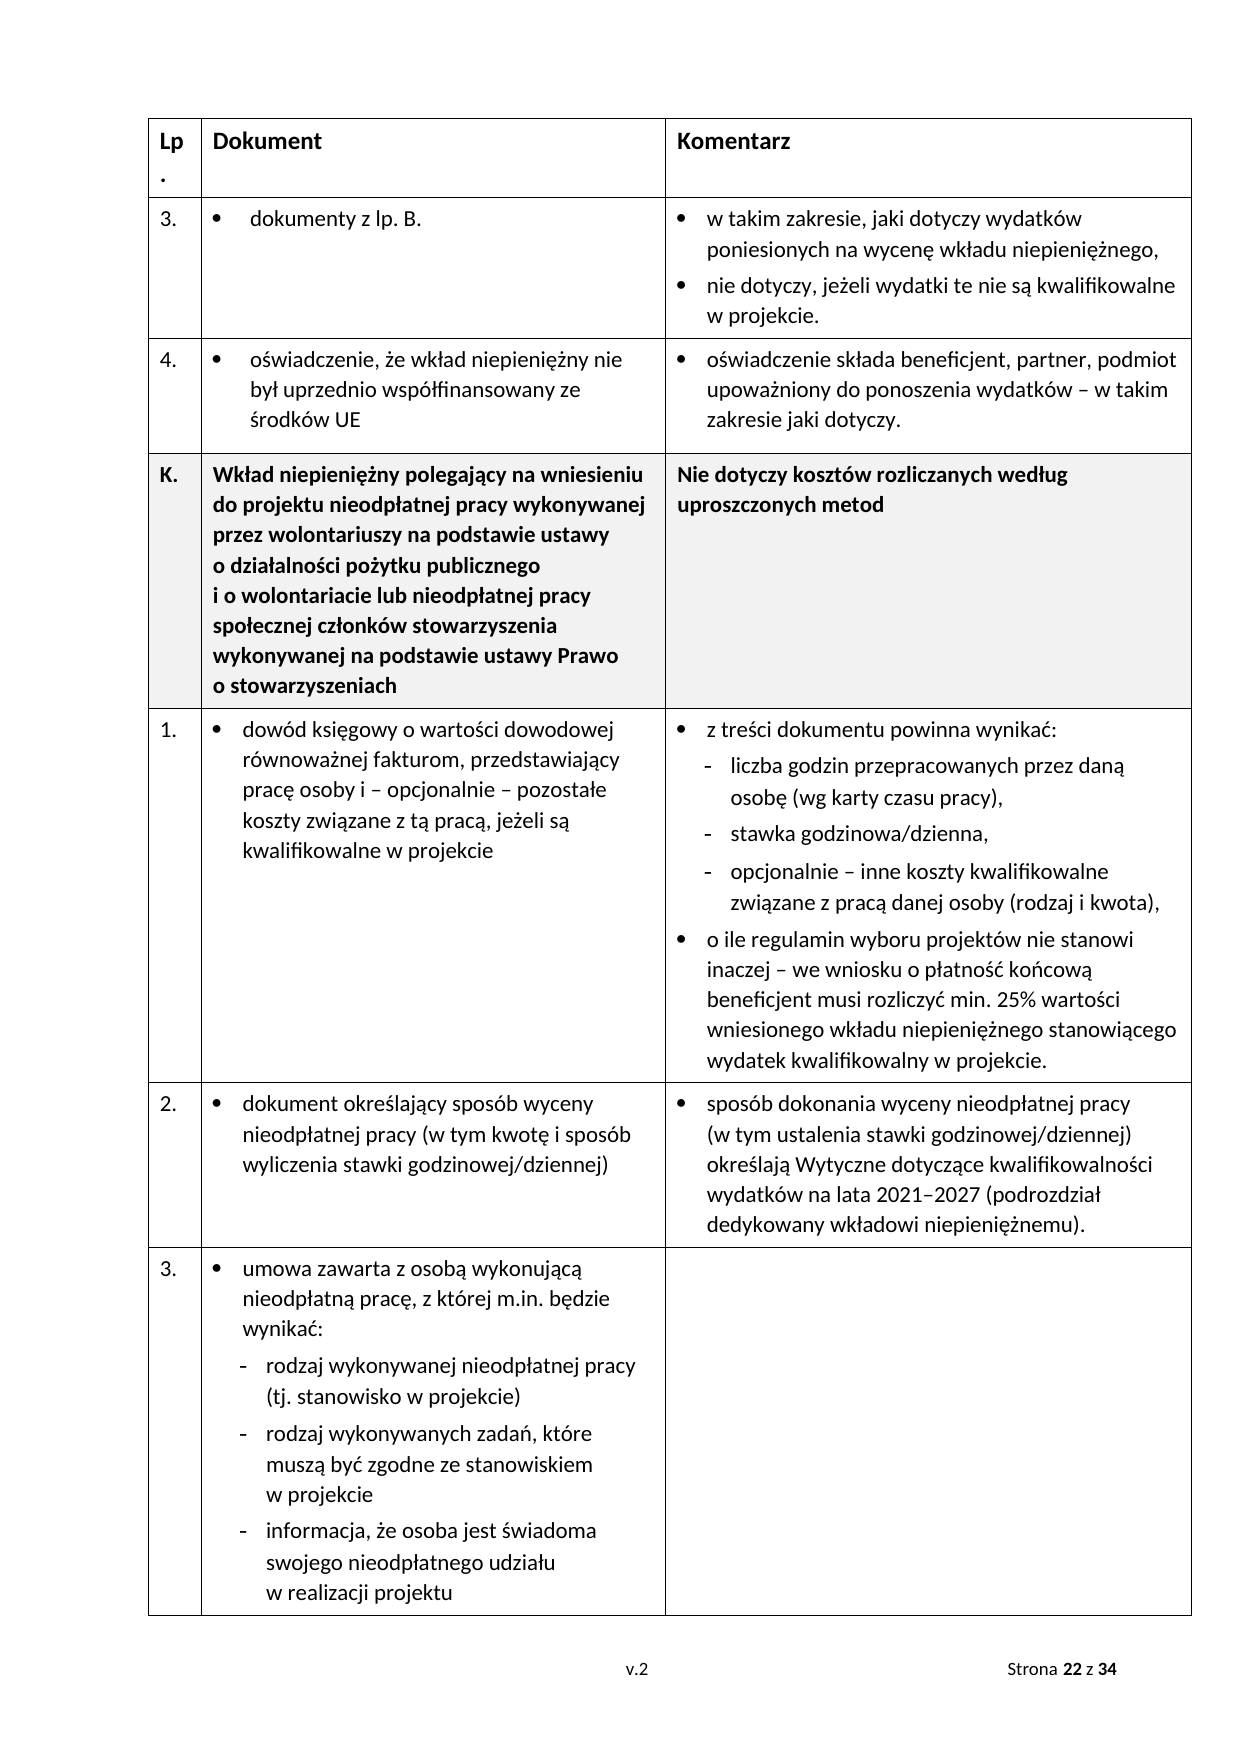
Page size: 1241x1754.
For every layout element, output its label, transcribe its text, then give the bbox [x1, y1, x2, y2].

table_cell [149, 198, 201, 338]
table_cell z treści dokumentu powinna wynikać: liczba godzin przepracowanych przez daną osobę (wg karty czasu pracy), stawka godzinowa/dzienna, opcjonalnie – inne koszty kwalifikowalne związane z pracą danej osoby (rodzaj i kwota), o ile regulamin wyboru projektów nie stanowi inaczej – we wniosku o płatność końcową beneficjent musi rozliczyć min. 25% wartości wniesionego wkładu niepieniężnego stanowiącego wydatek kwalifikowalny w projekcie. [666, 709, 1191, 1082]
table_cell umowa zawarta z osobą wykonującą nieodpłatną pracę, z której m.in. będzie wynikać: rodzaj wykonywanej nieodpłatnej pracy (tj. stanowisko w projekcie) rodzaj wykonywanych zadań, które muszą być zgodne ze stanowiskiem w projekcie informacja, że osoba jest świadoma swojego nieodpłatnego udziału w realizacji projektu [202, 1248, 665, 1614]
table_cell dokument określający sposób wyceny nieodpłatnej pracy (w tym kwotę i sposób wyliczenia stawki godzinowej/dziennej) [202, 1083, 665, 1247]
table_cell [666, 1248, 1191, 1614]
table_header Komentarz [666, 119, 1191, 197]
table_cell [149, 1083, 201, 1247]
table_cell Nie dotyczy kosztów rozliczanych według uproszczonych metod [666, 454, 1191, 708]
table_cell dowód księgowy o wartości dowodowej równoważnej fakturom, przedstawiający pracę osoby i – opcjonalnie – pozostałe koszty związane z tą pracą, jeżeli są kwalifikowalne w projekcie [202, 709, 665, 1082]
table_header Dokument [202, 119, 665, 197]
table_cell w takim zakresie, jaki dotyczy wydatków poniesionych na wycenę wkładu niepieniężnego, nie dotyczy, jeżeli wydatki te nie są kwalifikowalne w projekcie. [666, 198, 1191, 338]
table_cell sposób dokonania wyceny nieodpłatnej pracy (w tym ustalenia stawki godzinowej/dziennej) określają Wytyczne dotyczące kwalifikowalności wydatków na lata 2021–2027 (podrozdział dedykowany wkładowi niepieniężnemu). [666, 1083, 1191, 1247]
table_cell dokumenty z lp. B. [202, 198, 665, 338]
table_cell [149, 454, 201, 708]
table_cell oświadczenie składa beneficjent, partner, podmiot upoważniony do ponoszenia wydatków – w takim zakresie jaki dotyczy. [666, 339, 1191, 453]
table_cell [149, 339, 201, 453]
table_cell oświadczenie, że wkład niepieniężny nie był uprzednio współfinansowany ze środków UE [202, 339, 665, 453]
table_cell Wkład niepieniężny polegający na wniesieniu do projektu nieodpłatnej pracy wykonywanej przez wolontariuszy na podstawie ustawy o działalności pożytku publicznego i o wolontariacie lub nieodpłatnej pracy społecznej członków stowarzyszenia wykonywanej na podstawie ustawy Prawo o stowarzyszeniach [202, 454, 665, 708]
table_cell [149, 1248, 201, 1614]
table_header Lp. [149, 119, 201, 197]
table_cell [149, 709, 201, 1082]
